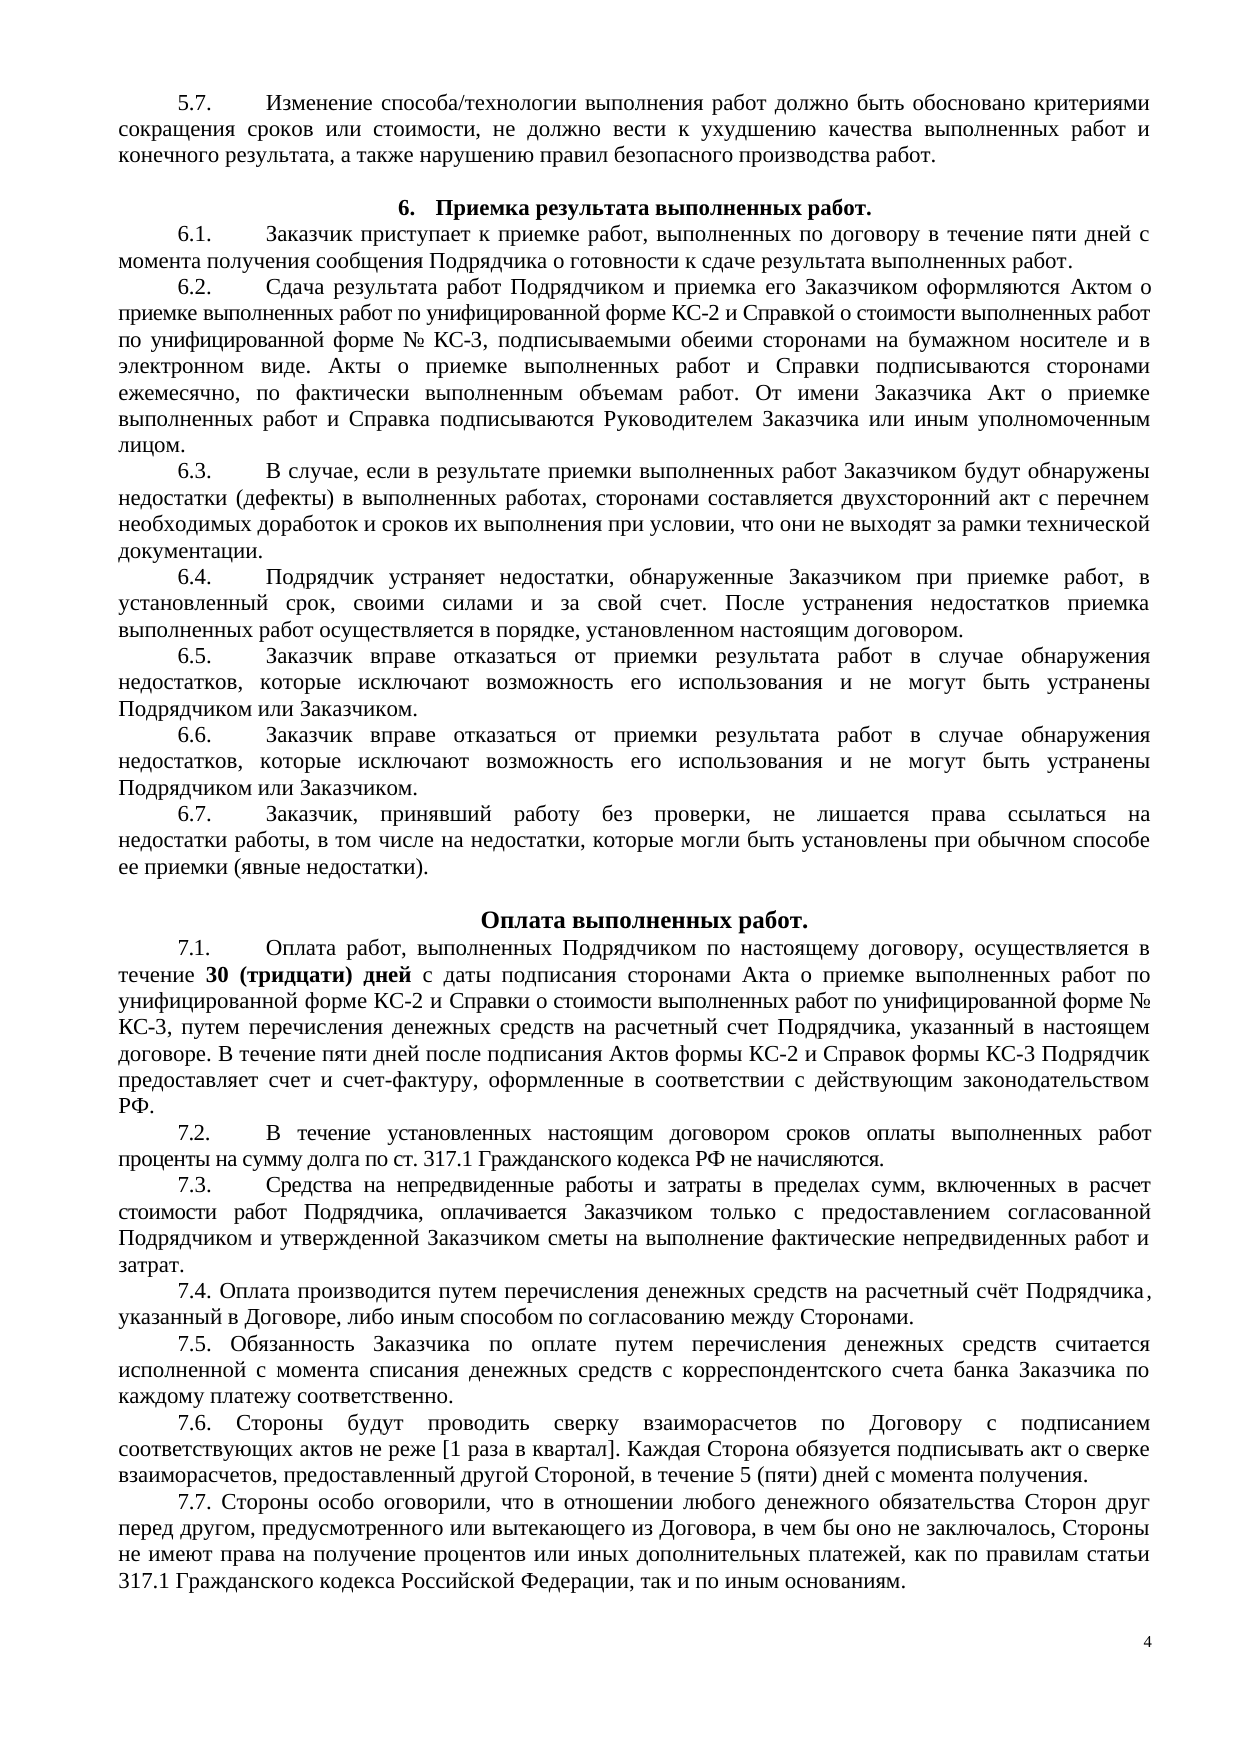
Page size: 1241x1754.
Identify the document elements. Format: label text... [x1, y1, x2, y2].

list Изменение способа/технологии выполнения работ должно быть обосновано критериями сокращения сроков или стоимости, не должно вести к ухудшению качества выполненных работ и конечного результата, а также нарушению правил безопасного производства работ. [118, 89, 1152, 168]
list Подрядчик устраняет недостатки, обнаруженные Заказчиком при приемке работ, в установленный срок, своими силами и за свой счет. После устранения недостатков приемка выполненных работ осуществляется в порядке, установленном настоящим договором. [118, 563, 1152, 642]
text 7.7. Стороны особо оговорили, что в отношении любого денежного обязательства Сторон друг перед другом, предусмотренного или вытекающего из Договора, в чем бы оно не заключалось, Стороны не имеют права на получение процентов или иных дополнительных платежей, как по правилам статьи 317.1 Гражданского кодекса Российской Федерации, так и по иным основаниям. [118, 1488, 1152, 1593]
list В случае, если в результате приемки выполненных работ Заказчиком будут обнаружены недостатки (дефекты) в выполненных работах, сторонами составляется двухсторонний акт с перечнем необходимых доработок и сроков их выполнения при условии, что они не выходят за рамки технической документации. [118, 458, 1152, 563]
list Заказчик вправе отказаться от приемки результата работ в случае обнаружения недостатков, которые исключают возможность его использования и не могут быть устранены Подрядчиком или Заказчиком. [118, 642, 1152, 721]
list Заказчик приступает к приемке работ, выполненных по договору в течение пяти дней с момента получения сообщения Подрядчика о готовности к сдаче результата выполненных работ. [118, 220, 1152, 273]
list Сдача результата работ Подрядчиком и приемка его Заказчиком оформляются Актом о приемке выполненных работ по унифицированной форме КС-2 и Справкой о стоимости выполненных работ по унифицированной форме № КС-3, подписываемыми обеими сторонами на бумажном носителе и в электронном виде. Акты о приемке выполненных работ и Справки подписываются сторонами ежемесячно, по фактически выполненным объемам работ. От имени Заказчика Акт о приемке выполненных работ и Справка подписываются Руководителем Заказчика или иным уполномоченным лицом. [118, 273, 1152, 458]
list Средства на непредвиденные работы и затраты в пределах сумм, включенных в расчет стоимости работ Подрядчика, оплачивается Заказчиком только с предоставлением согласованной Подрядчиком и утвержденной Заказчиком сметы на выполнение фактические непредвиденных работ и затрат. [118, 1172, 1152, 1277]
text 7.5. Обязанность Заказчика по оплате путем перечисления денежных средств считается исполненной с момента списания денежных средств с корреспондентского счета банка Заказчика по каждому платежу соответственно. [118, 1330, 1152, 1409]
text 7.4. Оплата производится путем перечисления денежных средств на расчетный счёт Подрядчика, указанный в Договоре, либо иным способом по согласованию между Сторонами. [118, 1277, 1152, 1330]
list В течение установленных настоящим договором сроков оплаты выполненных работ проценты на сумму долга по ст. 317.1 Гражданского кодекса РФ не начисляются. [118, 1119, 1152, 1172]
text Оплата выполненных работ. [137, 906, 1152, 934]
list Оплата работ, выполненных Подрядчиком по настоящему договору, осуществляется в течение 30 (тридцати) дней с даты подписания сторонами Акта о приемке выполненных работ по унифицированной форме КС-2 и Справки о стоимости выполненных работ по унифицированной форме № КС-3, путем перечисления денежных средств на расчетный счет Подрядчика, указанный в настоящем договоре. В течение пяти дней после подписания Актов формы КС-2 и Справок формы КС-3 Подрядчик предоставляет счет и счет-фактуру, оформленные в соответствии с действующим законодательством РФ. [118, 934, 1152, 1119]
text 7.6. Стороны будут проводить сверку взаиморасчетов по Договору с подписанием соответствующих актов не реже [1 раза в квартал]. Каждая Сторона обязуется подписывать акт о сверке взаиморасчетов, предоставленный другой Стороной, в течение 5 (пяти) дней с момента получения. [118, 1409, 1152, 1488]
list Приемка результата выполненных работ. [118, 194, 1152, 220]
list Заказчик вправе отказаться от приемки результата работ в случае обнаружения недостатков, которые исключают возможность его использования и не могут быть устранены Подрядчиком или Заказчиком. [118, 721, 1152, 800]
list Заказчик, принявший работу без проверки, не лишается права ссылаться на недостатки работы, в том числе на недостатки, которые могли быть установлены при обычном способе ее приемки (явные недостатки). [118, 800, 1152, 879]
